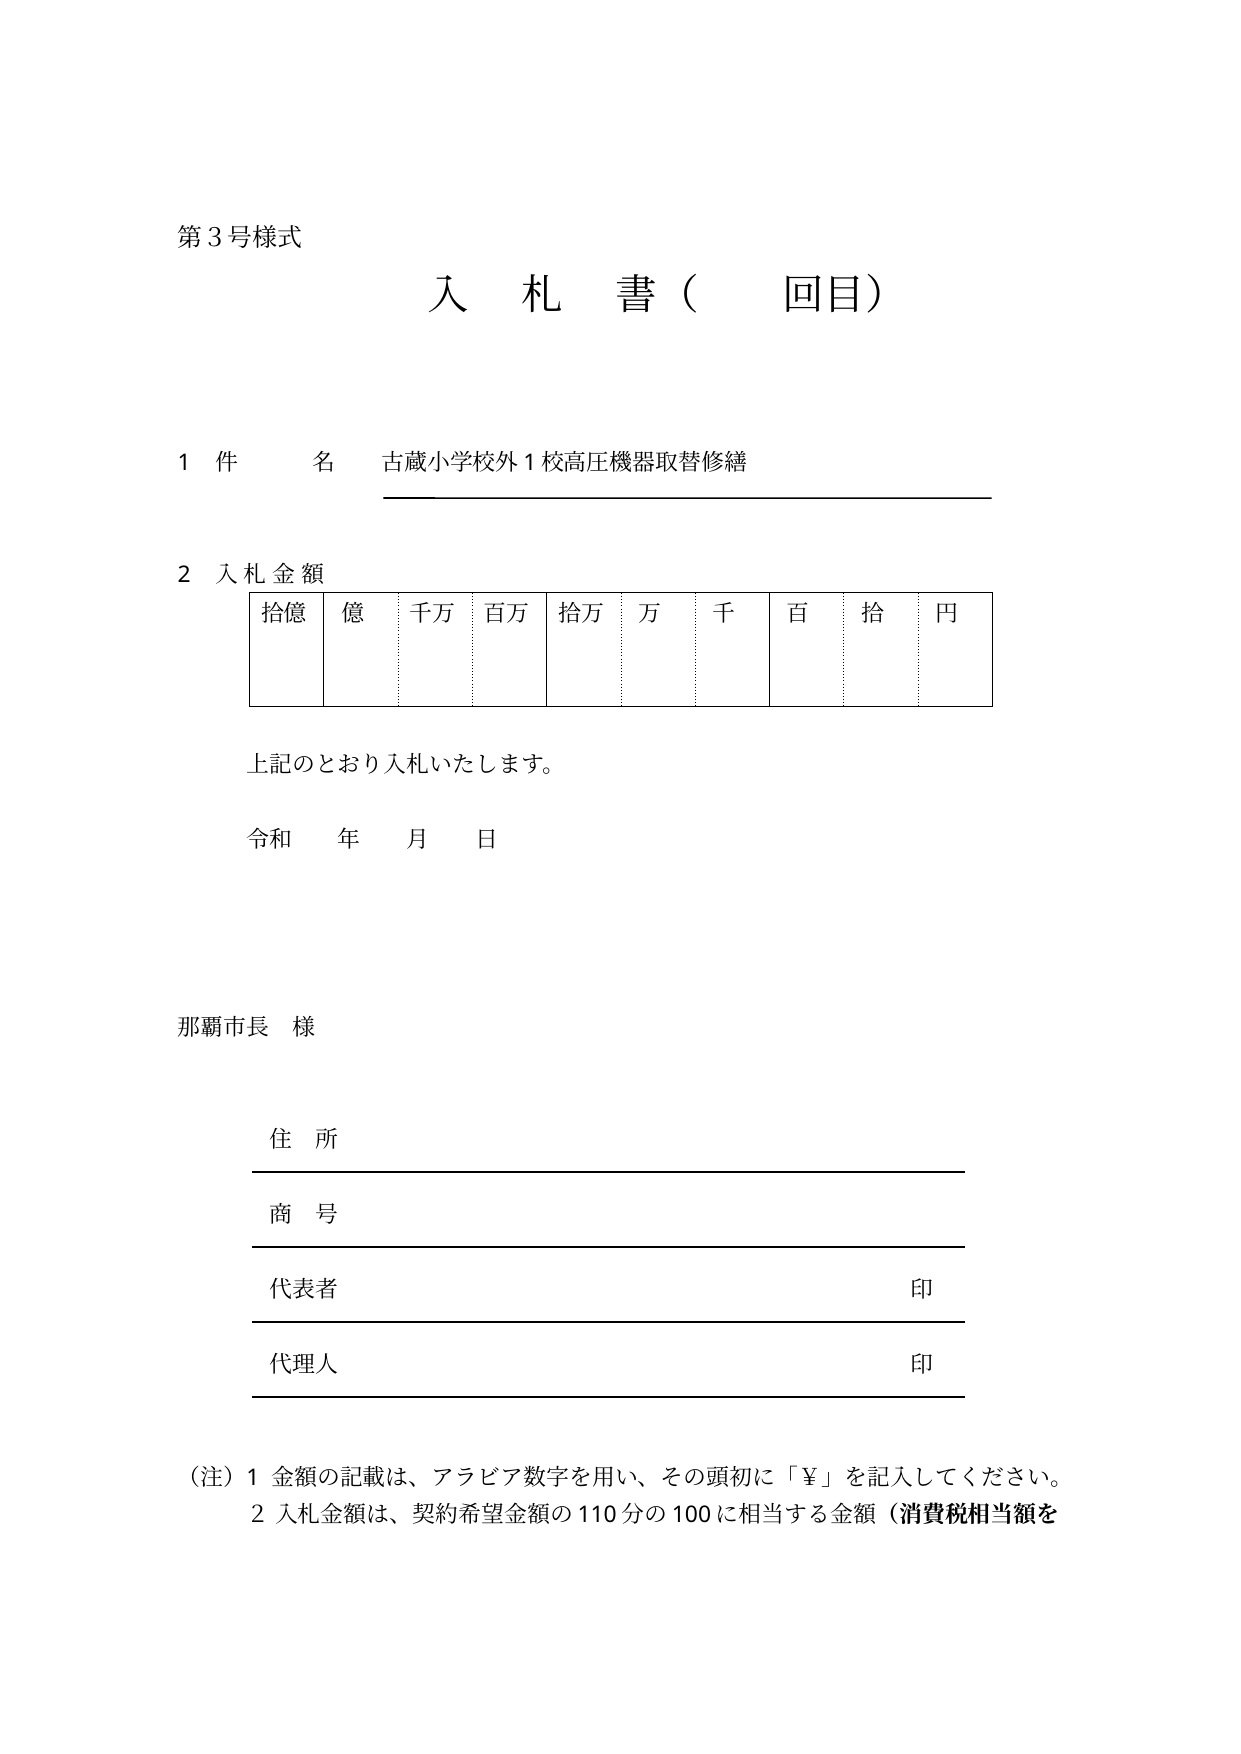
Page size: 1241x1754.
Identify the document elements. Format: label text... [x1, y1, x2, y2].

text 令和 年 月 日 [177, 819, 1092, 857]
text （注）1 金額の記載は、アラビア数字を用い、その頭初に「￥」を記入してください。 [177, 1457, 1092, 1494]
table_header 百万 [472, 593, 546, 706]
text 商 号 [177, 1194, 1092, 1232]
table_header 円 [918, 593, 992, 706]
table_header 拾万 [547, 593, 621, 706]
text 那覇市長 様 [177, 1007, 1092, 1044]
text 上記のとおり入札いたします。 [177, 744, 1092, 782]
text ２ 入札金額は、契約希望金額の110分の100に相当する金額（消費税相当額を [246, 1494, 1092, 1532]
table_header 千 [695, 593, 769, 706]
table_header 千万 [398, 593, 472, 706]
table_header 億 [324, 593, 398, 706]
table_header 百 [770, 593, 844, 706]
table_header 拾 [844, 593, 918, 706]
table_header 万 [621, 593, 695, 706]
list 件 名 古蔵小学校外1校高圧機器取替修繕 [177, 442, 1092, 479]
text 住 所 [177, 1119, 1092, 1157]
text 第３号様式 [177, 217, 1092, 254]
table_header 拾億 [250, 593, 323, 706]
text 入 札 書（ 回目） [177, 254, 1092, 329]
text 代理人 印 [177, 1344, 1092, 1382]
text 代表者 印 [177, 1269, 1092, 1307]
list 入 札 金 額 [177, 554, 1092, 592]
